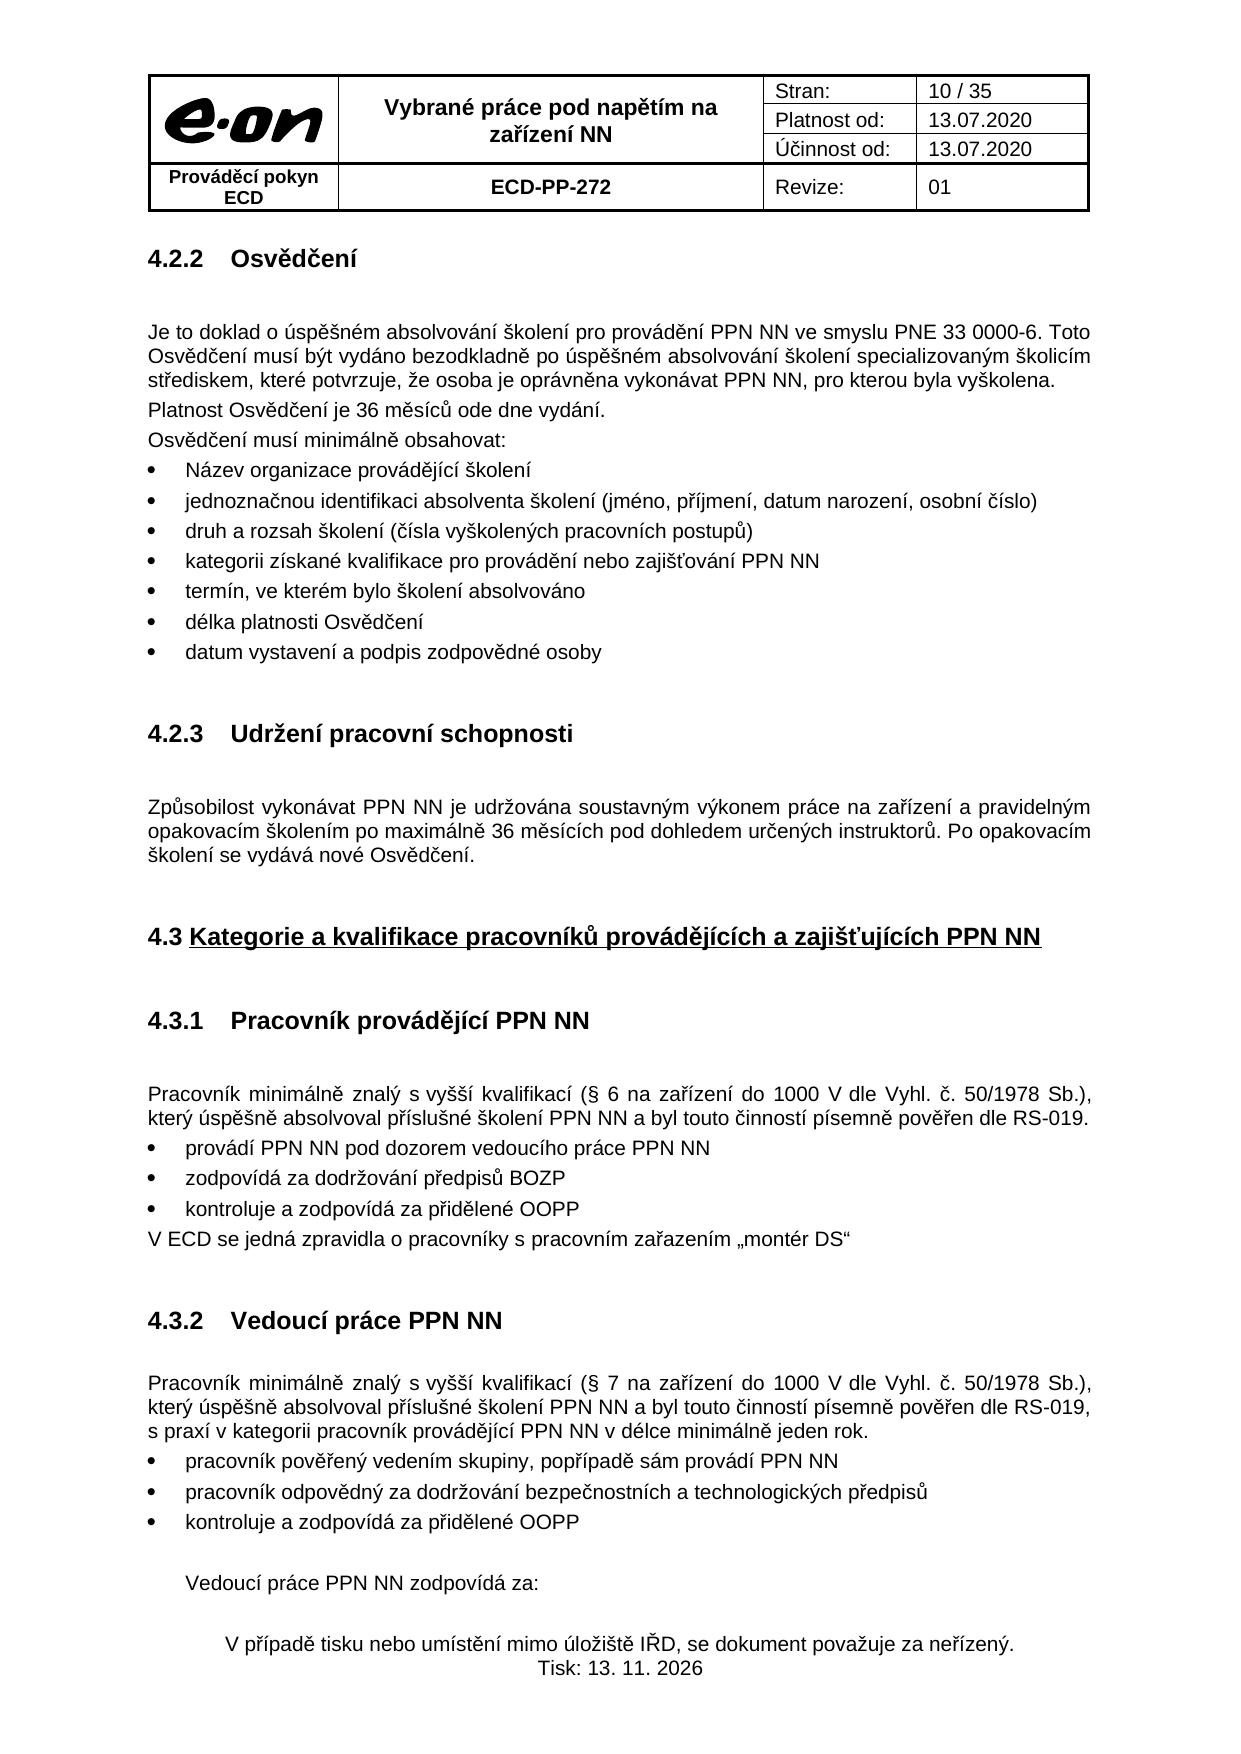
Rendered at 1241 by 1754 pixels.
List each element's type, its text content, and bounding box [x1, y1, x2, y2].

subtitle Vedoucí práce PPN NN [148, 1306, 1092, 1334]
subtitle Udržení pracovní schopnosti [148, 719, 1092, 748]
list zodpovídá za dodržování předpisů BOZP [148, 1166, 1092, 1190]
subtitle Osvědčení [148, 244, 1092, 273]
text Platnost Osvědčení je 36 měsíců ode dne vydání. [148, 398, 1092, 422]
list Název organizace provádějící školení [148, 458, 1092, 482]
list datum vystavení a podpis zodpovědné osoby [148, 640, 1092, 664]
list délka platnosti Osvědčení [148, 610, 1092, 634]
text V ECD se jedná zpravidla o pracovníky s pracovním zařazením „montér DS“ [148, 1227, 1092, 1251]
text Osvědčení musí minimálně obsahovat: [148, 428, 1092, 452]
list kontroluje a zodpovídá za přidělené OOPP [148, 1196, 1092, 1220]
list pracovník pověřený vedením skupiny, popřípadě sám provádí PPN NN [148, 1449, 1092, 1473]
subtitle Pracovník provádějící PPN NN [148, 1006, 1092, 1035]
list druh a rozsah školení (čísla vyškolených pracovních postupů) [148, 519, 1092, 543]
text Je to doklad o úspěšném absolvování školení pro provádění PPN NN ve smyslu PNE 33 0000-6. Toto Osvědčení musí být vydáno bezodkladně po úspěšném absolvování školení specializovaným školicím střediskem, které potvrzuje, že osoba je oprávněna vykonávat PPN NN, pro kterou byla vyškolena. [148, 319, 1092, 391]
text Způsobilost vykonávat PPN NN je udržována soustavným výkonem práce na zařízení a pravidelným opakovacím školením po maximálně 36 měsících pod dohledem určených instruktorů. Po opakovacím školení se vydává nové Osvědčení. [148, 795, 1092, 867]
text Vedoucí práce PPN NN zodpovídá za: [185, 1570, 1092, 1594]
subtitle Kategorie a kvalifikace pracovníků provádějících a zajišťujících PPN NN [148, 922, 1092, 951]
list pracovník odpovědný za dodržování bezpečnostních a technologických předpisů [148, 1479, 1092, 1503]
list kontroluje a zodpovídá za přidělené OOPP [148, 1510, 1092, 1534]
text Pracovník minimálně znalý s vyšší kvalifikací (§ 7 na zařízení do 1000 V dle Vyhl. č. 50/1978 Sb.), který úspěšně absolvoval příslušné školení PPN NN a byl touto činností písemně pověřen dle RS-019, s praxí v kategorii pracovník provádějící PPN NN v délce minimálně jeden rok. [148, 1371, 1092, 1443]
list kategorii získané kvalifikace pro provádění nebo zajišťování PPN NN [148, 549, 1092, 573]
list provádí PPN NN pod dozorem vedoucího práce PPN NN [148, 1136, 1092, 1160]
list jednoznačnou identifikaci absolventa školení (jméno, příjmení, datum narození, osobní číslo) [148, 488, 1092, 512]
list termín, ve kterém bylo školení absolvováno [148, 579, 1092, 603]
text Pracovník minimálně znalý s vyšší kvalifikací (§ 6 na zařízení do 1000 V dle Vyhl. č. 50/1978 Sb.), který úspěšně absolvoval příslušné školení PPN NN a byl touto činností písemně pověřen dle RS-019. [148, 1082, 1092, 1129]
